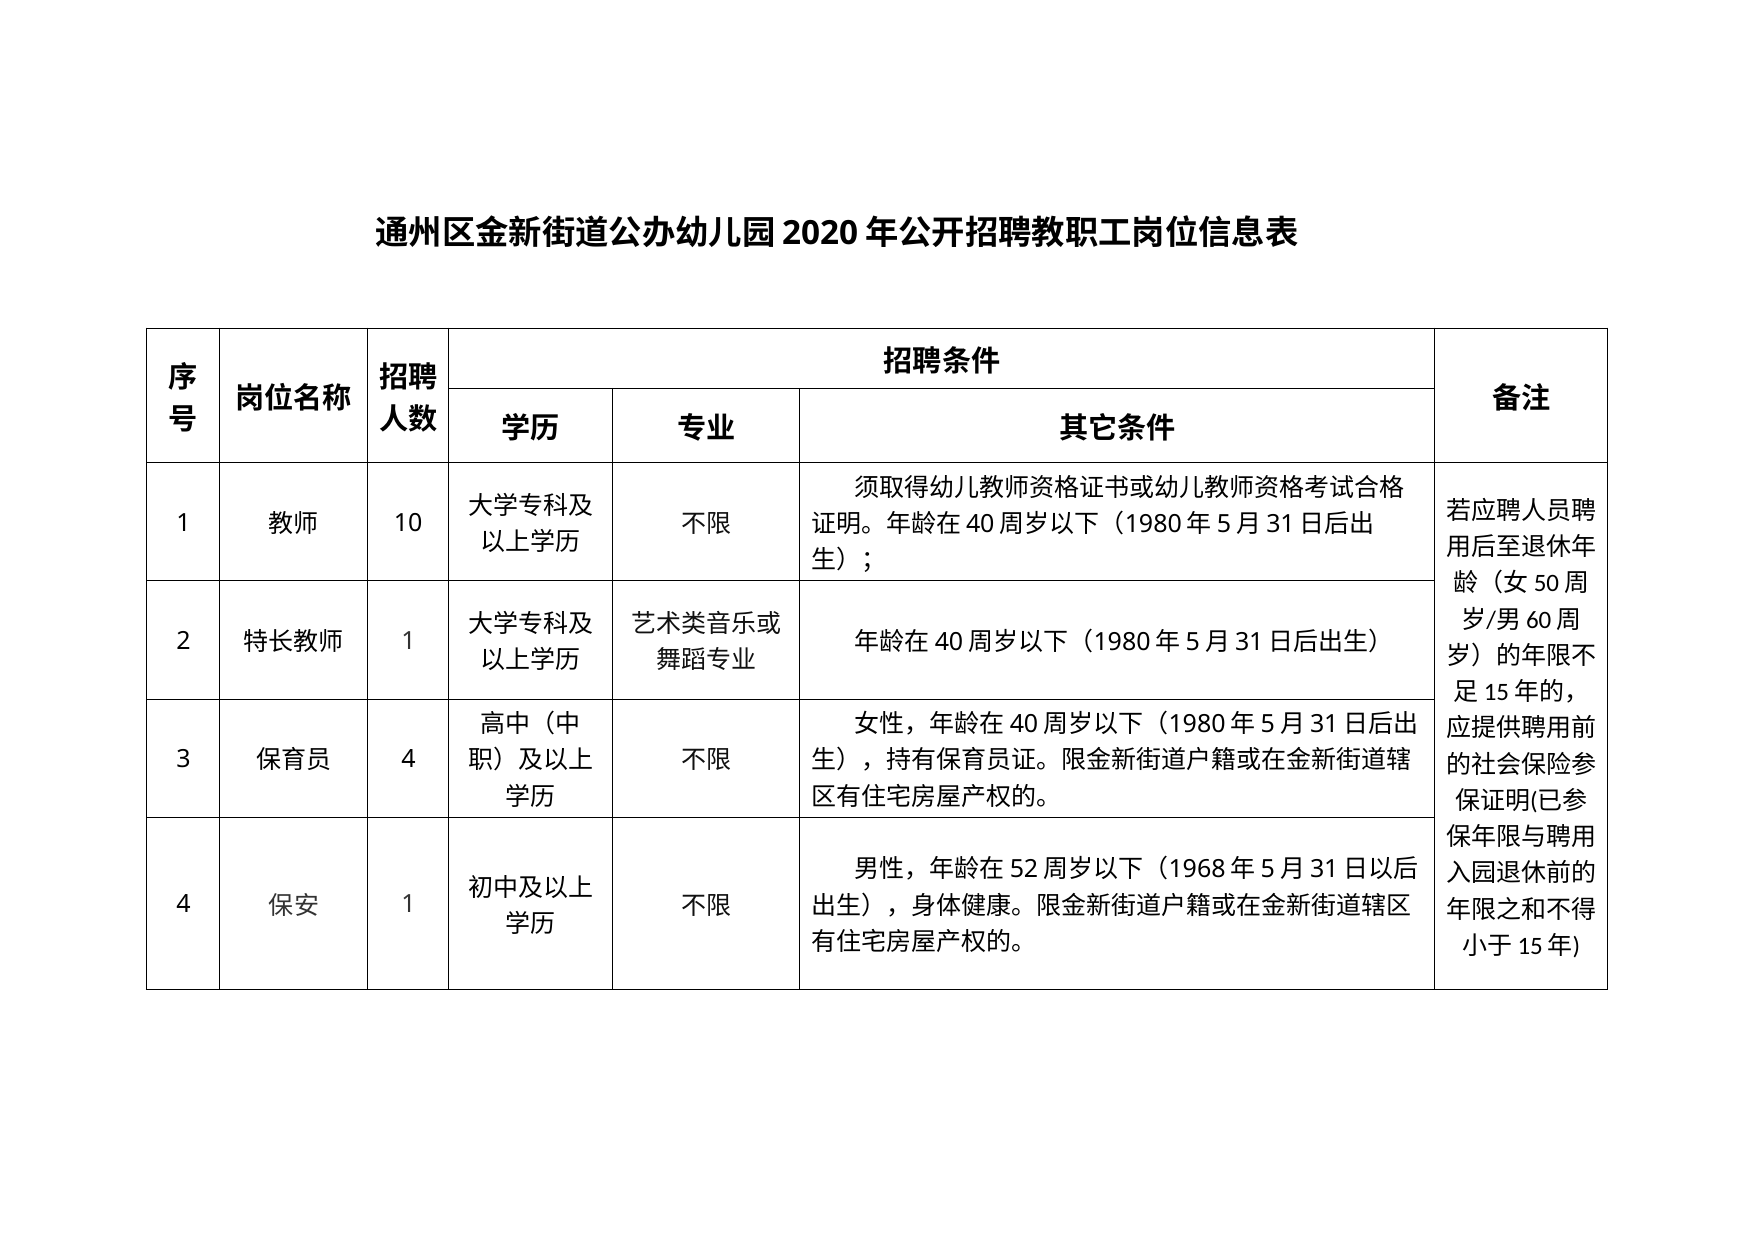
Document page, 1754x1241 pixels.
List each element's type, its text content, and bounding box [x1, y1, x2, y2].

table_cell 招聘条件 [449, 329, 1434, 388]
table_cell 1 [368, 818, 448, 989]
table_cell 年龄在40周岁以下（1980年5月31日后出生） [800, 581, 1434, 698]
table_cell 保安 [220, 818, 367, 989]
table_cell 1 [147, 463, 219, 580]
table_cell 艺术类音乐或舞蹈专业 [613, 581, 799, 698]
table_cell 其它条件 [800, 389, 1434, 462]
table_cell 初中及以上学历 [449, 818, 612, 989]
table_cell 高中（中职）及以上学历 [449, 700, 612, 817]
table_cell 招聘人数 [368, 329, 448, 462]
table_cell 保育员 [220, 700, 367, 817]
table_cell 大学专科及以上学历 [449, 463, 612, 580]
table_cell 不限 [613, 463, 799, 580]
table_cell 学历 [449, 389, 612, 462]
table_header 通州区金新街道公办幼儿园2020年公开招聘教职工岗位信息表 [146, 198, 1608, 328]
table_cell 教师 [220, 463, 367, 580]
table_cell 须取得幼儿教师资格证书或幼儿教师资格考试合格证明。年龄在40周岁以下（1980年5月31日后出生）； [800, 463, 1434, 580]
table_cell 特长教师 [220, 581, 367, 698]
table_cell 大学专科及以上学历 [449, 581, 612, 698]
table_cell 不限 [613, 818, 799, 989]
table_cell 1 [368, 581, 448, 698]
table_cell 序号 [147, 329, 219, 462]
table_cell 女性，年龄在40周岁以下（1980年5月31日后出生），持有保育员证。限金新街道户籍或在金新街道辖区有住宅房屋产权的。 [800, 700, 1434, 817]
table_cell 若应聘人员聘用后至退休年龄（女50周岁/男60周岁）的年限不足15年的，应提供聘用前的社会保险参保证明(已参保年限与聘用入园退休前的年限之和不得小于15年) [1435, 463, 1607, 989]
table_cell 专业 [613, 389, 799, 462]
table_cell 不限 [613, 700, 799, 817]
table_cell 10 [368, 463, 448, 580]
table_cell 岗位名称 [220, 329, 367, 462]
table_cell 3 [147, 700, 219, 817]
table_cell 4 [368, 700, 448, 817]
table_cell 男性，年龄在52周岁以下（1968年5月31日以后出生），身体健康。限金新街道户籍或在金新街道辖区有住宅房屋产权的。 [800, 818, 1434, 989]
table_cell 备注 [1435, 329, 1607, 462]
table_cell 4 [147, 818, 219, 989]
table_cell 2 [147, 581, 219, 698]
